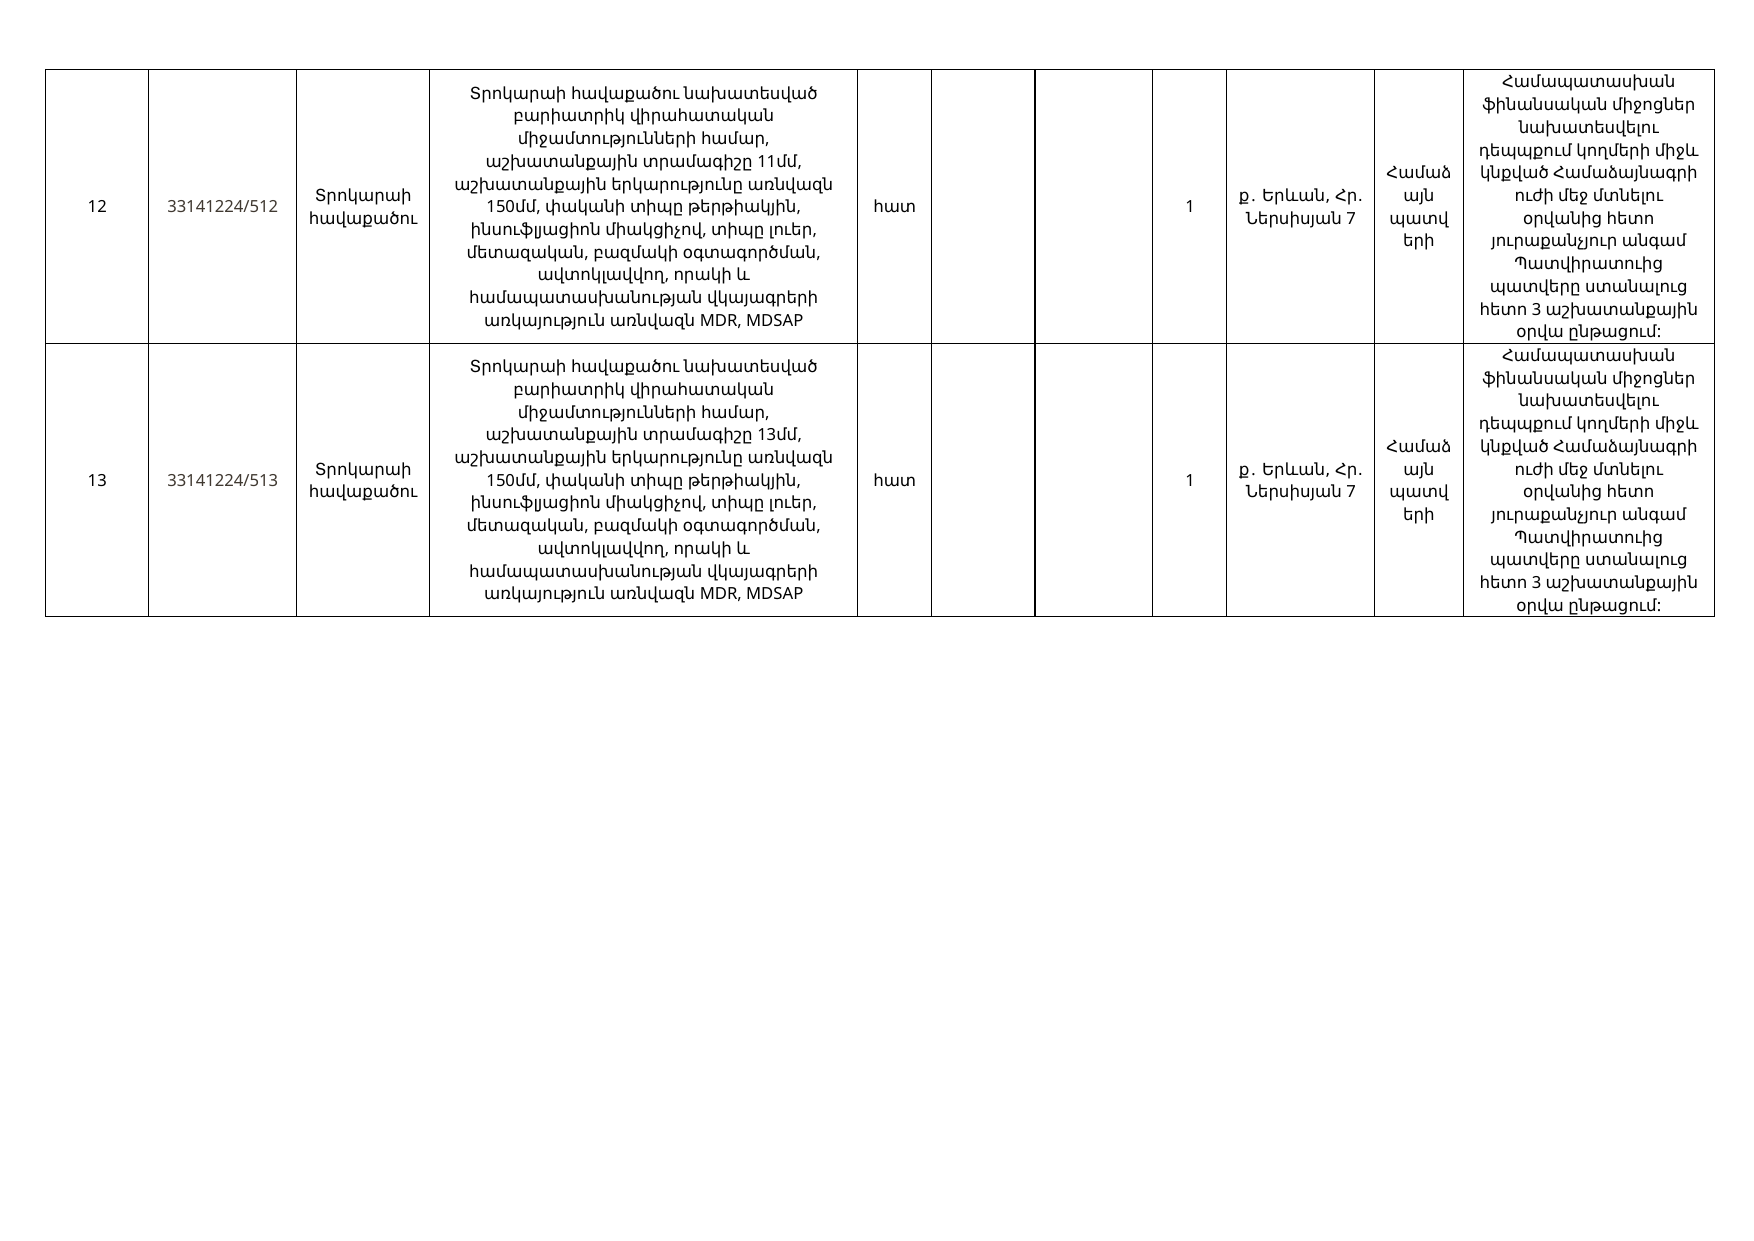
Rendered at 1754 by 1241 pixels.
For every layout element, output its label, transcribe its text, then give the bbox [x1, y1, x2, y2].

table_cell [932, 344, 1034, 616]
table_cell [1036, 344, 1152, 616]
table_cell Տրոկարաի հավաքածու նախատեսված բարիատրիկ վիրահատական միջամտությունների համար, աշխատանքային տրամագիշը 13մմ, աշխատանքային երկարությունը առնվազն 150մմ, փականի տիպը թերթիակյին, ինսուֆլյացիոն միակցիչով, տիպը լուեր, մետազական, բազմակի օգտագործման, ավտոկլավվող, որակի և համապատասխանության վկայագրերի առկայություն առնվազն MDR, MDSAP [430, 344, 857, 616]
table_cell Տրոկարաի հավաքածու նախատեսված բարիատրիկ վիրահատական միջամտությունների համար, աշխատանքային տրամագիշը 11մմ, աշխատանքային երկարությունը առնվազն 150մմ, փականի տիպը թերթիակյին, ինսուֆլյացիոն միակցիչով, տիպը լուեր, մետազական, բազմակի օգտագործման, ավտոկլավվող, որակի և համապատասխանության վկայագրերի առկայություն առնվազն MDR, MDSAP [430, 70, 857, 342]
table_cell 12 [46, 70, 148, 342]
table_cell [1036, 70, 1152, 342]
table_cell հատ [858, 344, 931, 616]
table_cell հատ [858, 70, 931, 342]
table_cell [1227, 70, 1374, 342]
table_cell 1 [1153, 70, 1226, 342]
table_cell 13 [46, 344, 148, 616]
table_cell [1464, 70, 1714, 342]
table_cell 33141224/512 [149, 70, 296, 342]
table_cell [932, 70, 1034, 342]
table_cell ք․ Երևան, Հր․ Ներսիսյան 7 [1227, 344, 1374, 616]
table_cell Տրոկարաի հավաքածու [297, 70, 429, 342]
table_cell Համաձայն պատվերի [1375, 344, 1463, 616]
table_cell 33141224/513 [149, 344, 296, 616]
table_cell Համաձայն պատվերի [1375, 70, 1463, 342]
table_cell Տրոկարաի հավաքածու [297, 344, 429, 616]
table_cell 1 [1153, 344, 1226, 616]
